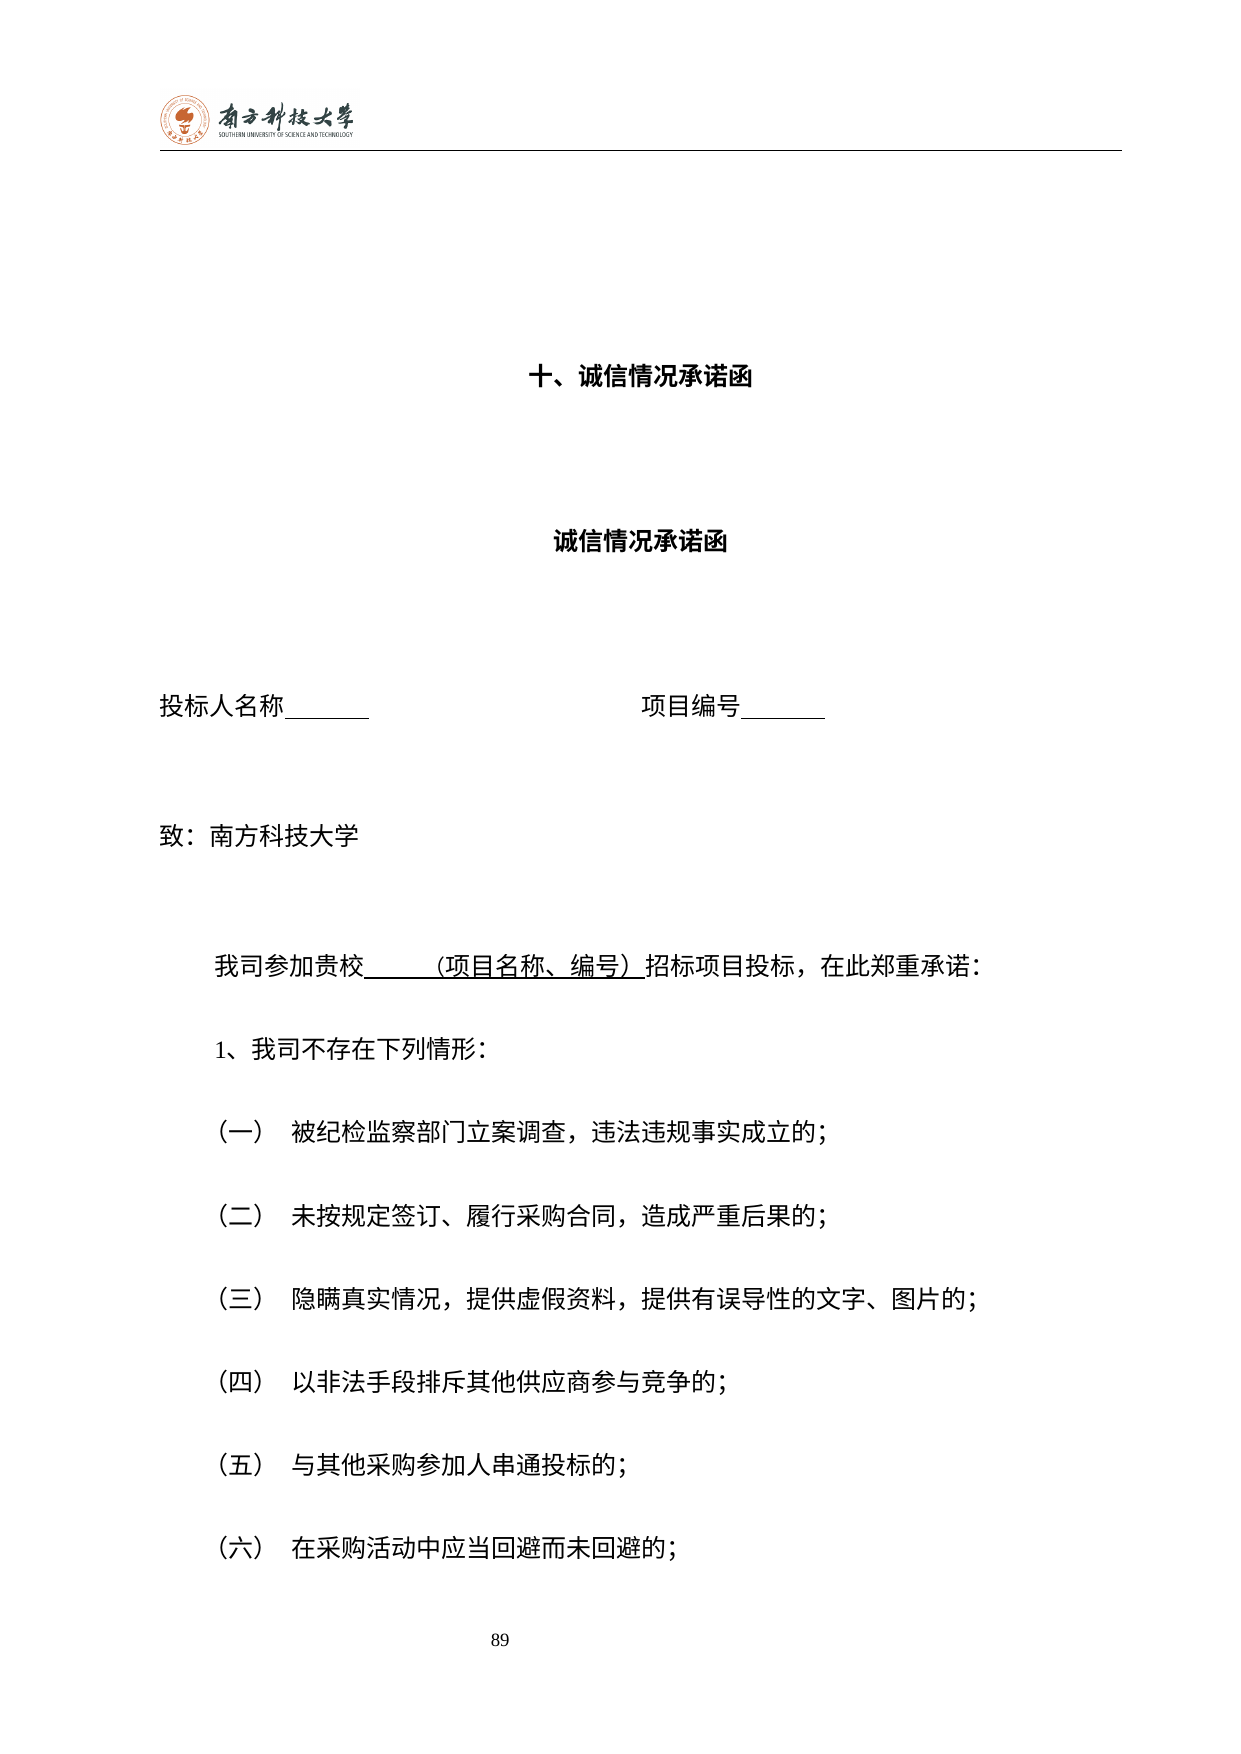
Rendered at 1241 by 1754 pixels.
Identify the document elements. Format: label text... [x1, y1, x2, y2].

text 投标人名称 项目编号 [159, 672, 1122, 737]
text 致：南方科技大学 [159, 802, 1122, 867]
text 1、我司不存在下列情形： [159, 1015, 1122, 1080]
list 在采购活动中应当回避而未回避的； [203, 1514, 1122, 1579]
text 我司参加贵校 （项目名称、编号）招标项目投标，在此郑重承诺： [159, 932, 1122, 997]
list 未按规定签订、履行采购合同，造成严重后果的； [203, 1182, 1122, 1247]
text 诚信情况承诺函 [159, 507, 1122, 572]
list 隐瞒真实情况，提供虚假资料，提供有误导性的文字、图片的； [203, 1265, 1122, 1330]
text 十、诚信情况承诺函 [159, 342, 1122, 407]
list 以非法手段排斥其他供应商参与竞争的； [203, 1348, 1122, 1413]
picture [159, 88, 361, 148]
list 被纪检监察部门立案调查，违法违规事实成立的； [203, 1098, 1122, 1163]
list 与其他采购参加人串通投标的； [203, 1431, 1122, 1496]
